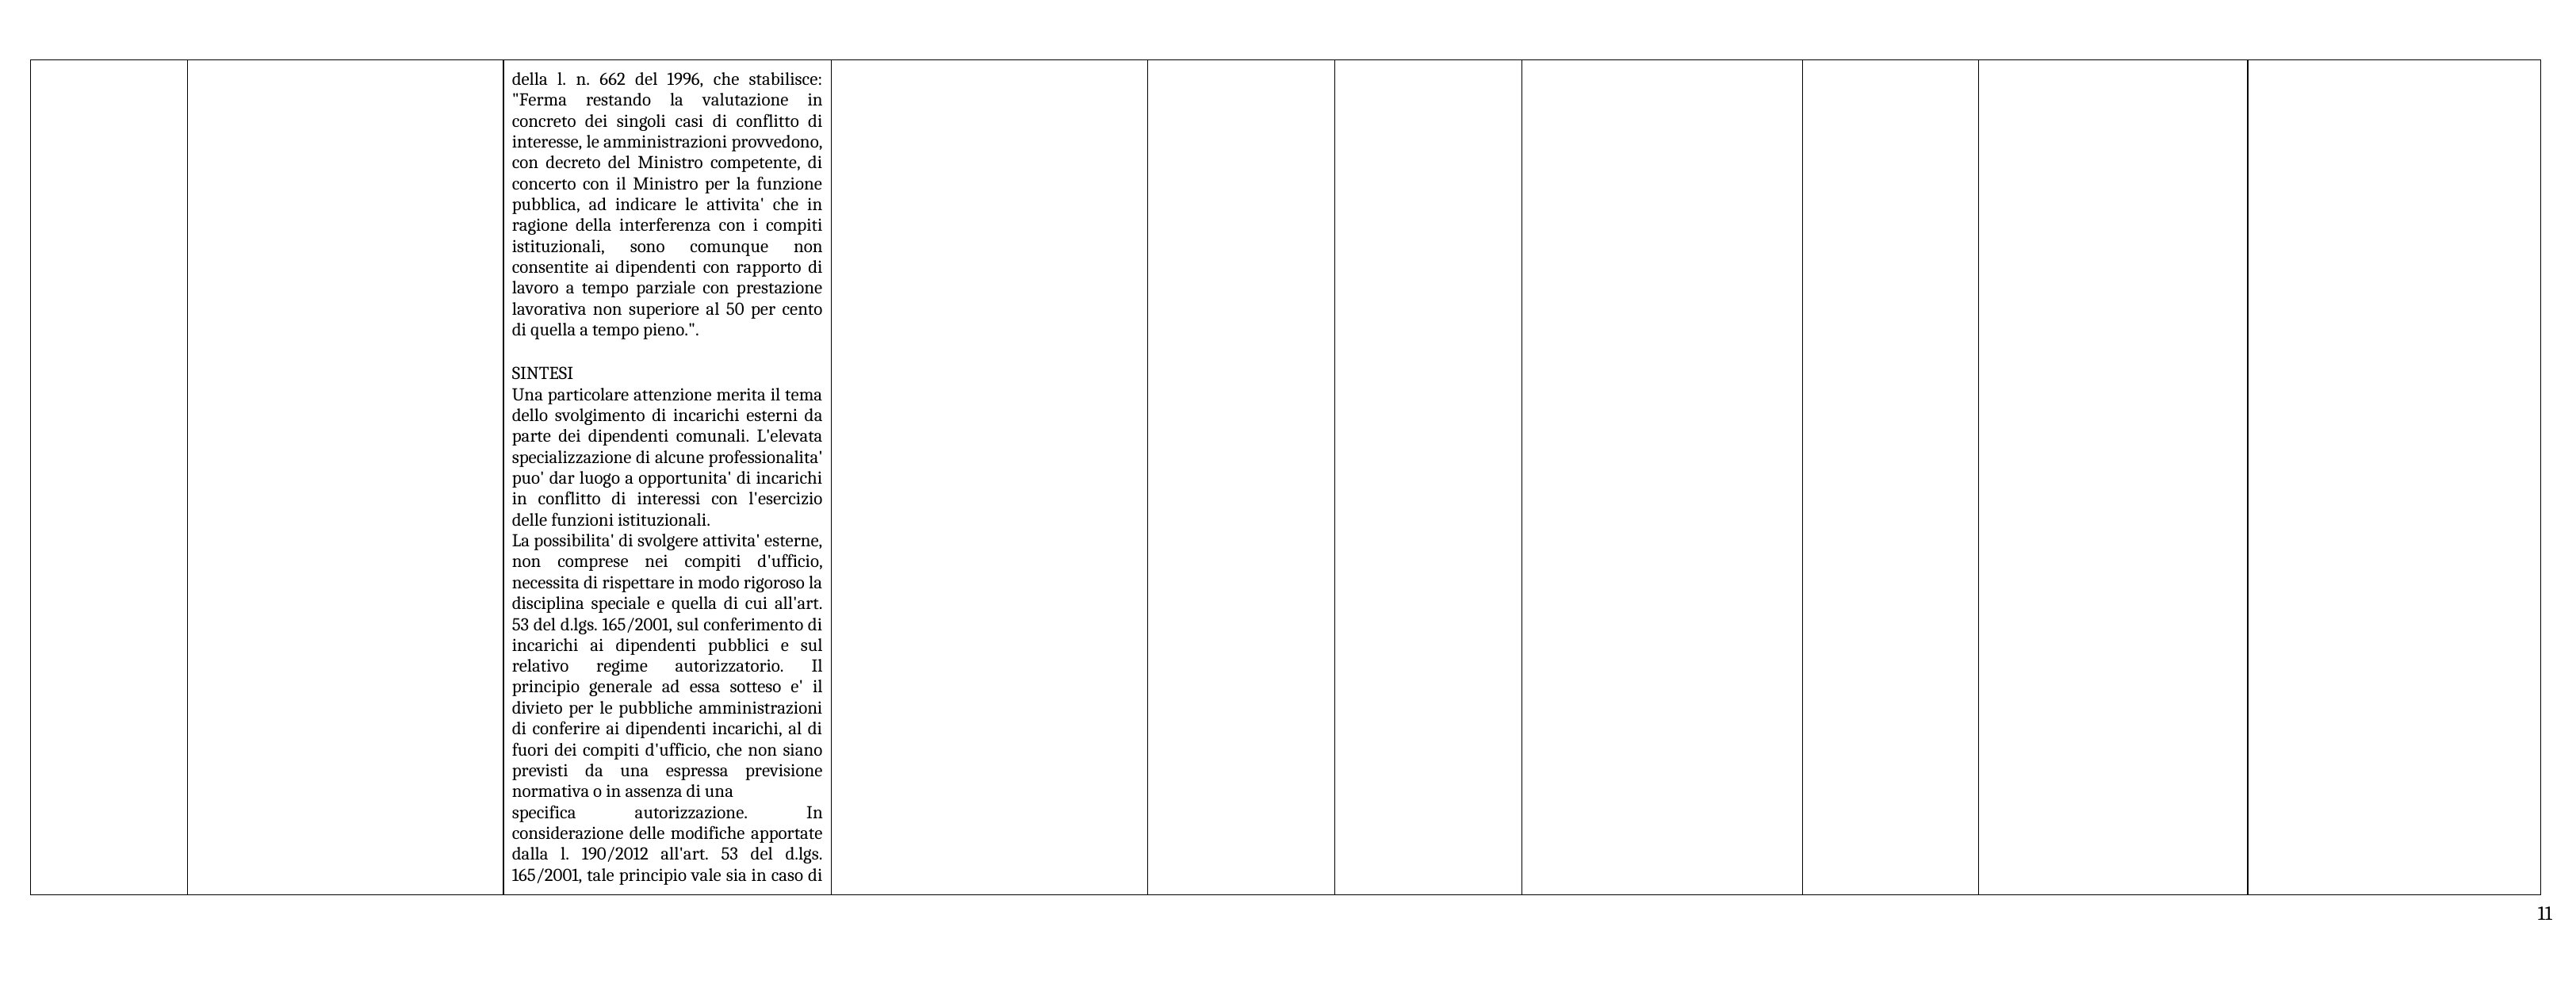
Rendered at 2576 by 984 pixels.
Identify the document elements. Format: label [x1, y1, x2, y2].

table_cell [2249, 60, 2540, 894]
table_cell [1522, 60, 1802, 894]
table_cell [1803, 60, 1978, 894]
table_cell [832, 60, 1147, 894]
table_cell [31, 60, 187, 894]
table_cell [1979, 60, 2247, 894]
table_cell [1148, 60, 1334, 894]
table_cell [504, 60, 831, 894]
table_cell [1335, 60, 1521, 894]
table_cell [188, 60, 503, 894]
